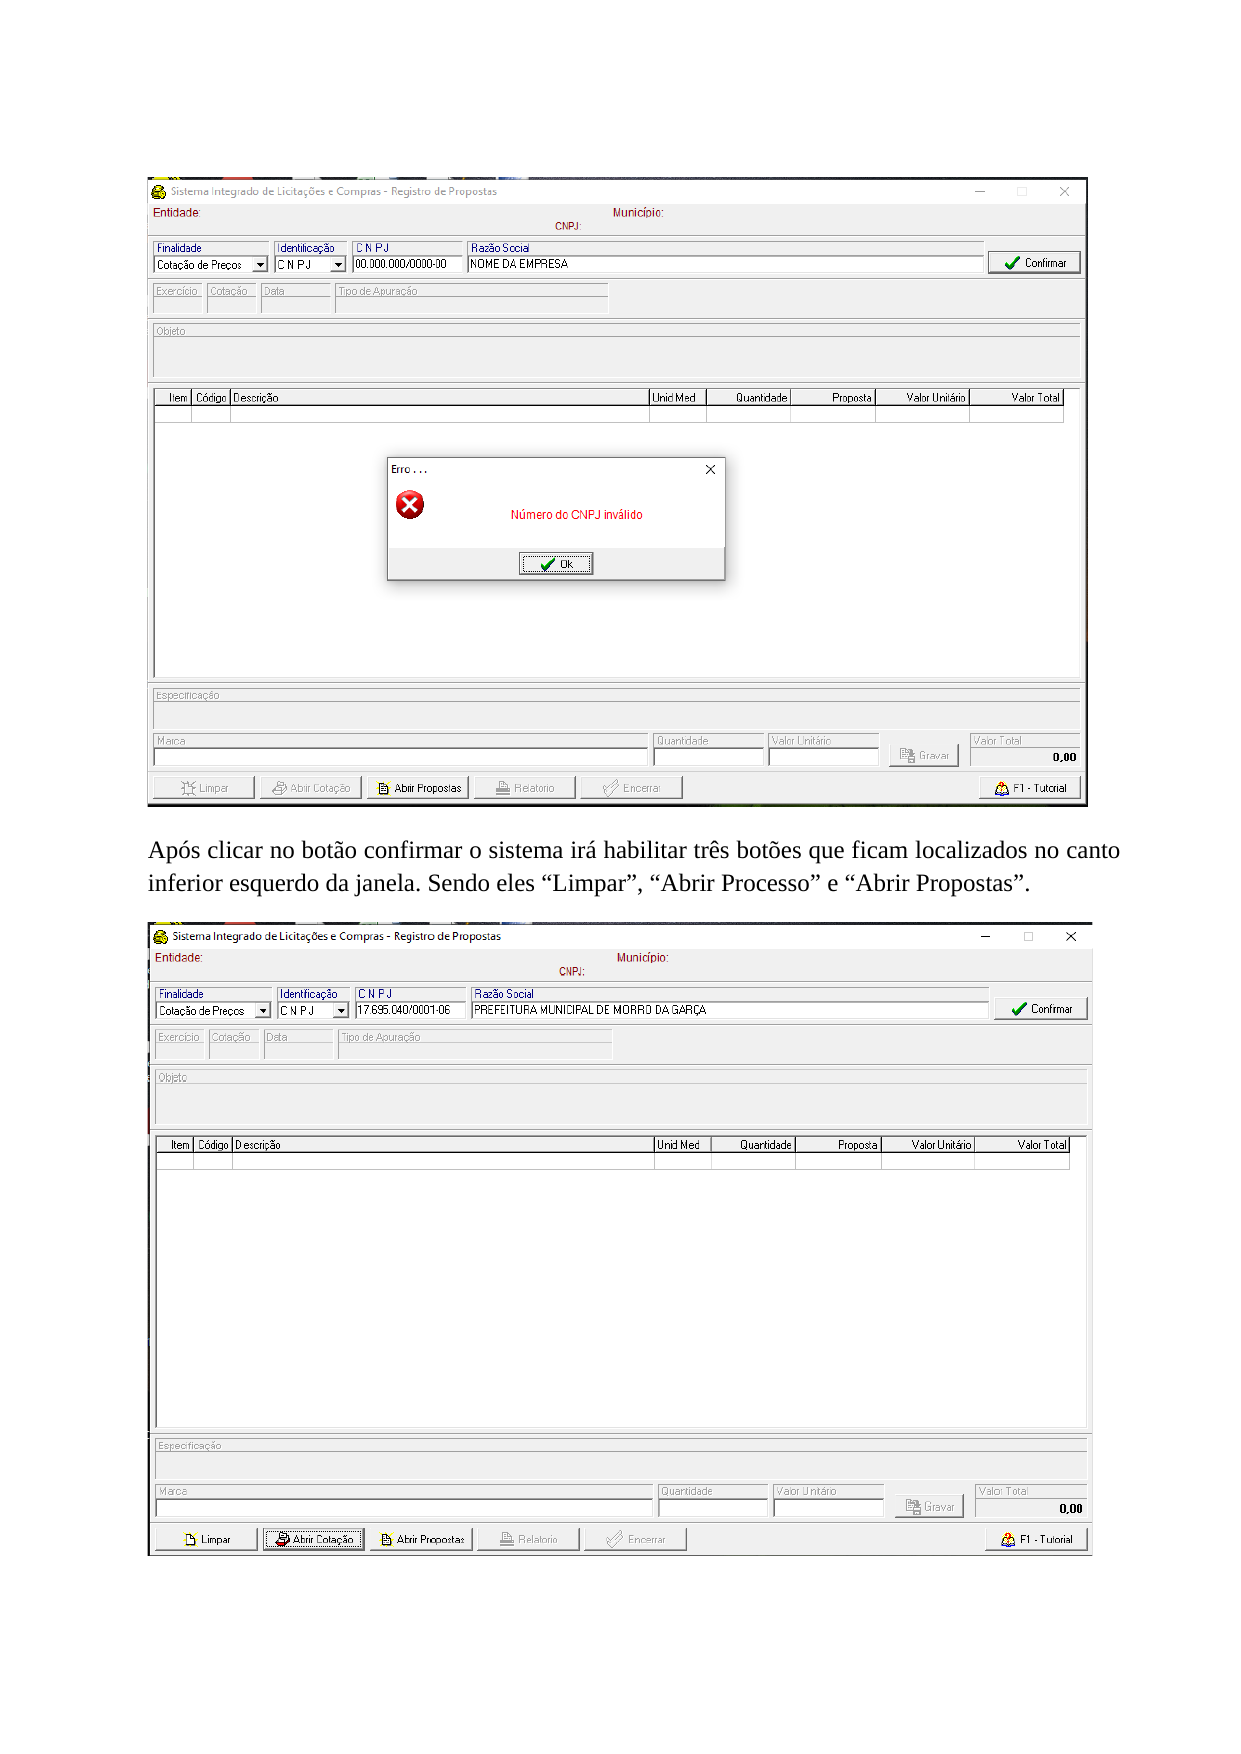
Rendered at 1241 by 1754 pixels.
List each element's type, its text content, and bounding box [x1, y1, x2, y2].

picture [147, 922, 1093, 1556]
text Após clicar no botão confirmar o sistema irá habilitar três botões que ficam localizados no canto inferior esquerdo da janela. Sendo eles “Limpar”, “Abrir Processo” e “Abrir Propostas”. [148, 835, 1122, 897]
picture [147, 177, 1093, 811]
